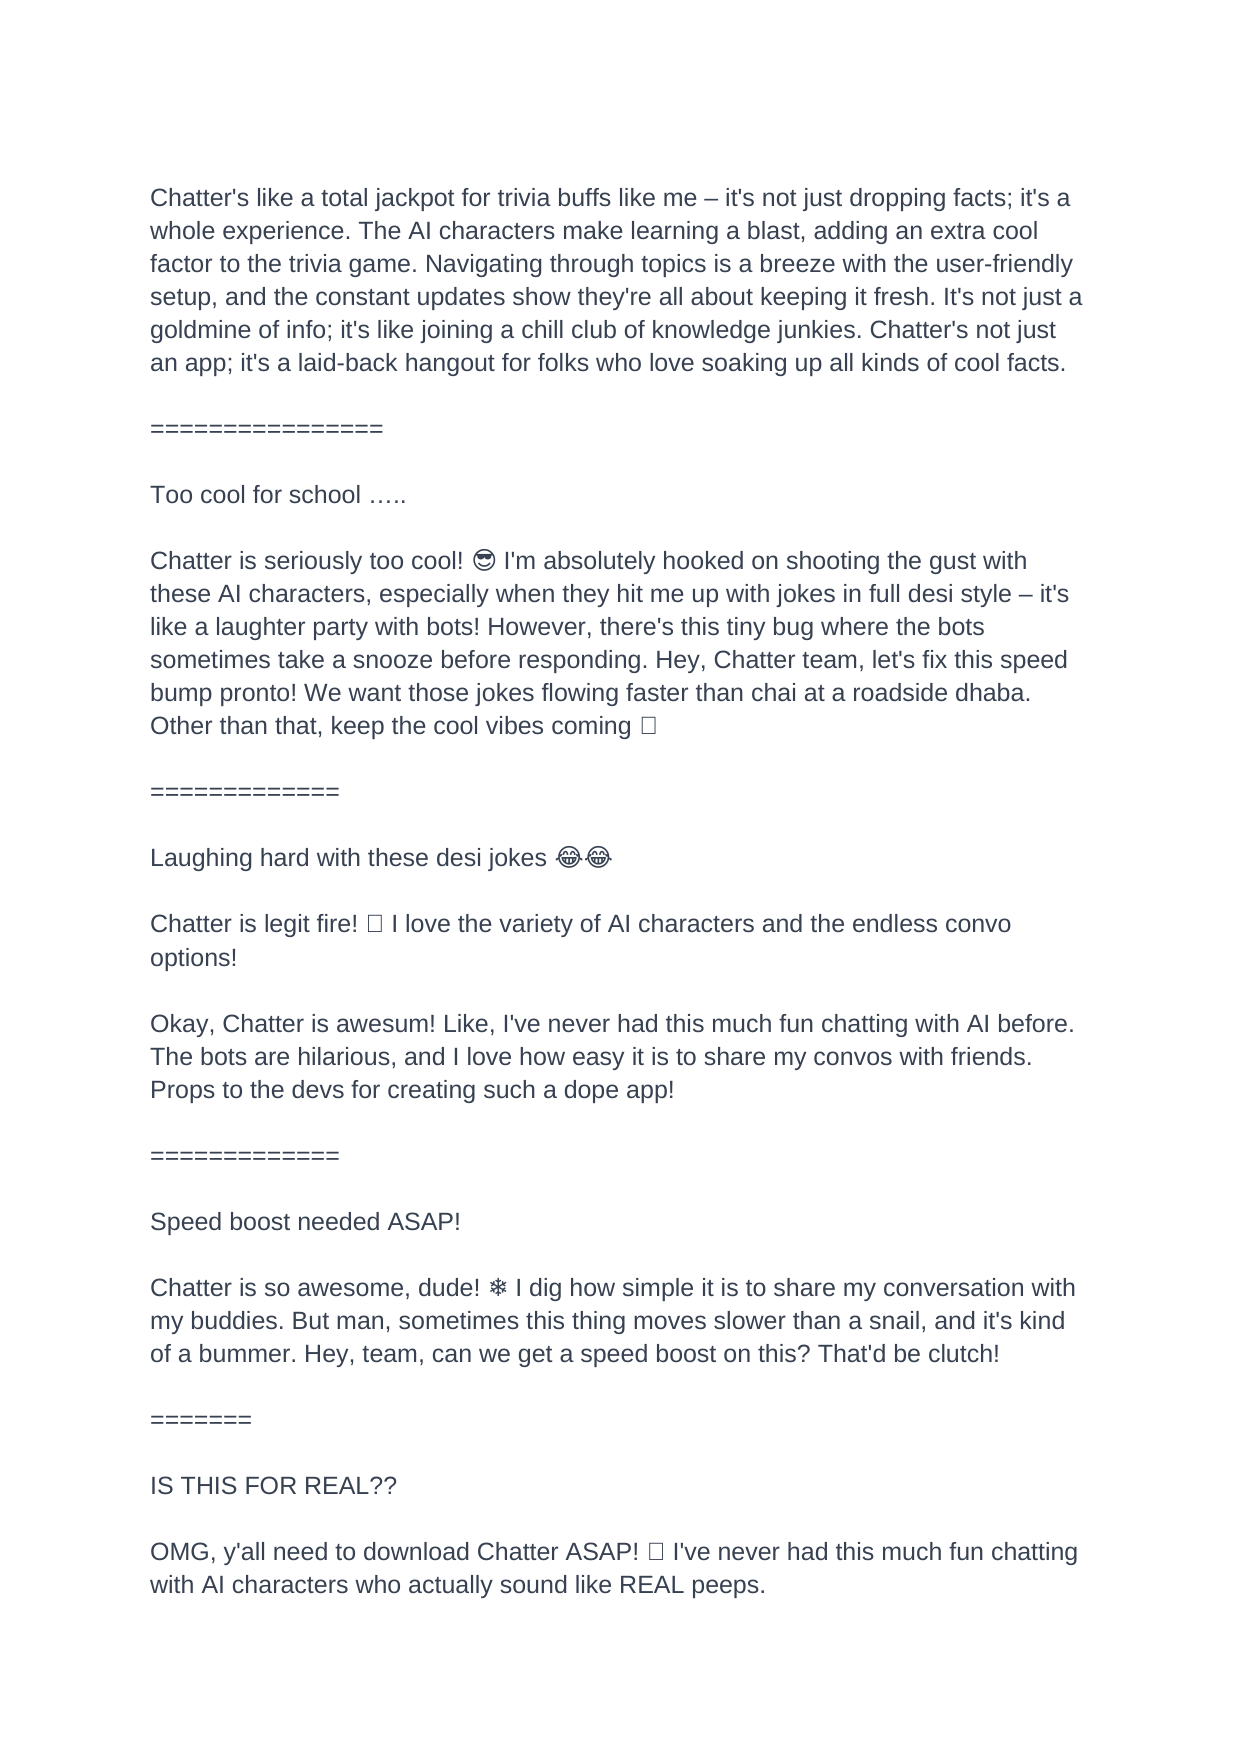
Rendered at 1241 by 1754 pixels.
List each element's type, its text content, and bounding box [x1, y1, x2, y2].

text Speed boost needed ASAP! [150, 1207, 1090, 1235]
text Chatter is seriously too cool! 😎 I'm absolutely hooked on shooting the gust with these AI characters, especially when they hit me up with jokes in full desi style – it's like a laughter party with bots! However, there's this tiny bug where the bots sometimes take a snooze before responding. Hey, Chatter team, let's fix this speed bump pronto! We want those jokes flowing faster than chai at a roadside dhaba. Other than that, keep the cool vibes coming 🌟 [150, 546, 1090, 740]
text Too cool for school ….. [150, 480, 1090, 509]
text Chatter is legit fire! 🔥 I love the variety of AI characters and the endless convo options! [150, 909, 1090, 971]
text IS THIS FOR REAL?? [150, 1471, 1090, 1499]
text OMG, y'all need to download Chatter ASAP! 🚀 I've never had this much fun chatting with AI characters who actually sound like REAL peeps. [150, 1537, 1090, 1599]
text Chatter's like a total jackpot for trivia buffs like me – it's not just dropping facts; it's a whole experience. The AI characters make learning a blast, adding an extra cool factor to the trivia game. Navigating through topics is a breeze with the user-friendly setup, and the constant updates show they're all about keeping it fresh. It's not just a goldmine of info; it's like joining a chill club of knowledge junkies. Chatter's not just an app; it's a laid-back hangout for folks who love soaking up all kinds of cool facts. [150, 183, 1090, 377]
text Chatter is so awesome, dude! ❄️ I dig how simple it is to share my conversation with my buddies. But man, sometimes this thing moves slower than a snail, and it's kind of a bummer. Hey, team, can we get a speed boost on this? That'd be clutch! [150, 1273, 1090, 1367]
text Laughing hard with these desi jokes 😂😂 [150, 843, 1090, 872]
text Okay, Chatter is awesum! Like, I've never had this much fun chatting with AI before. The bots are hilarious, and I love how easy it is to share my convos with friends. Props to the devs for creating such a dope app! [150, 1008, 1090, 1103]
text ============= [150, 777, 1090, 806]
text ============= [150, 1141, 1090, 1169]
text ======= [150, 1405, 1090, 1433]
text ================ [150, 414, 1090, 443]
